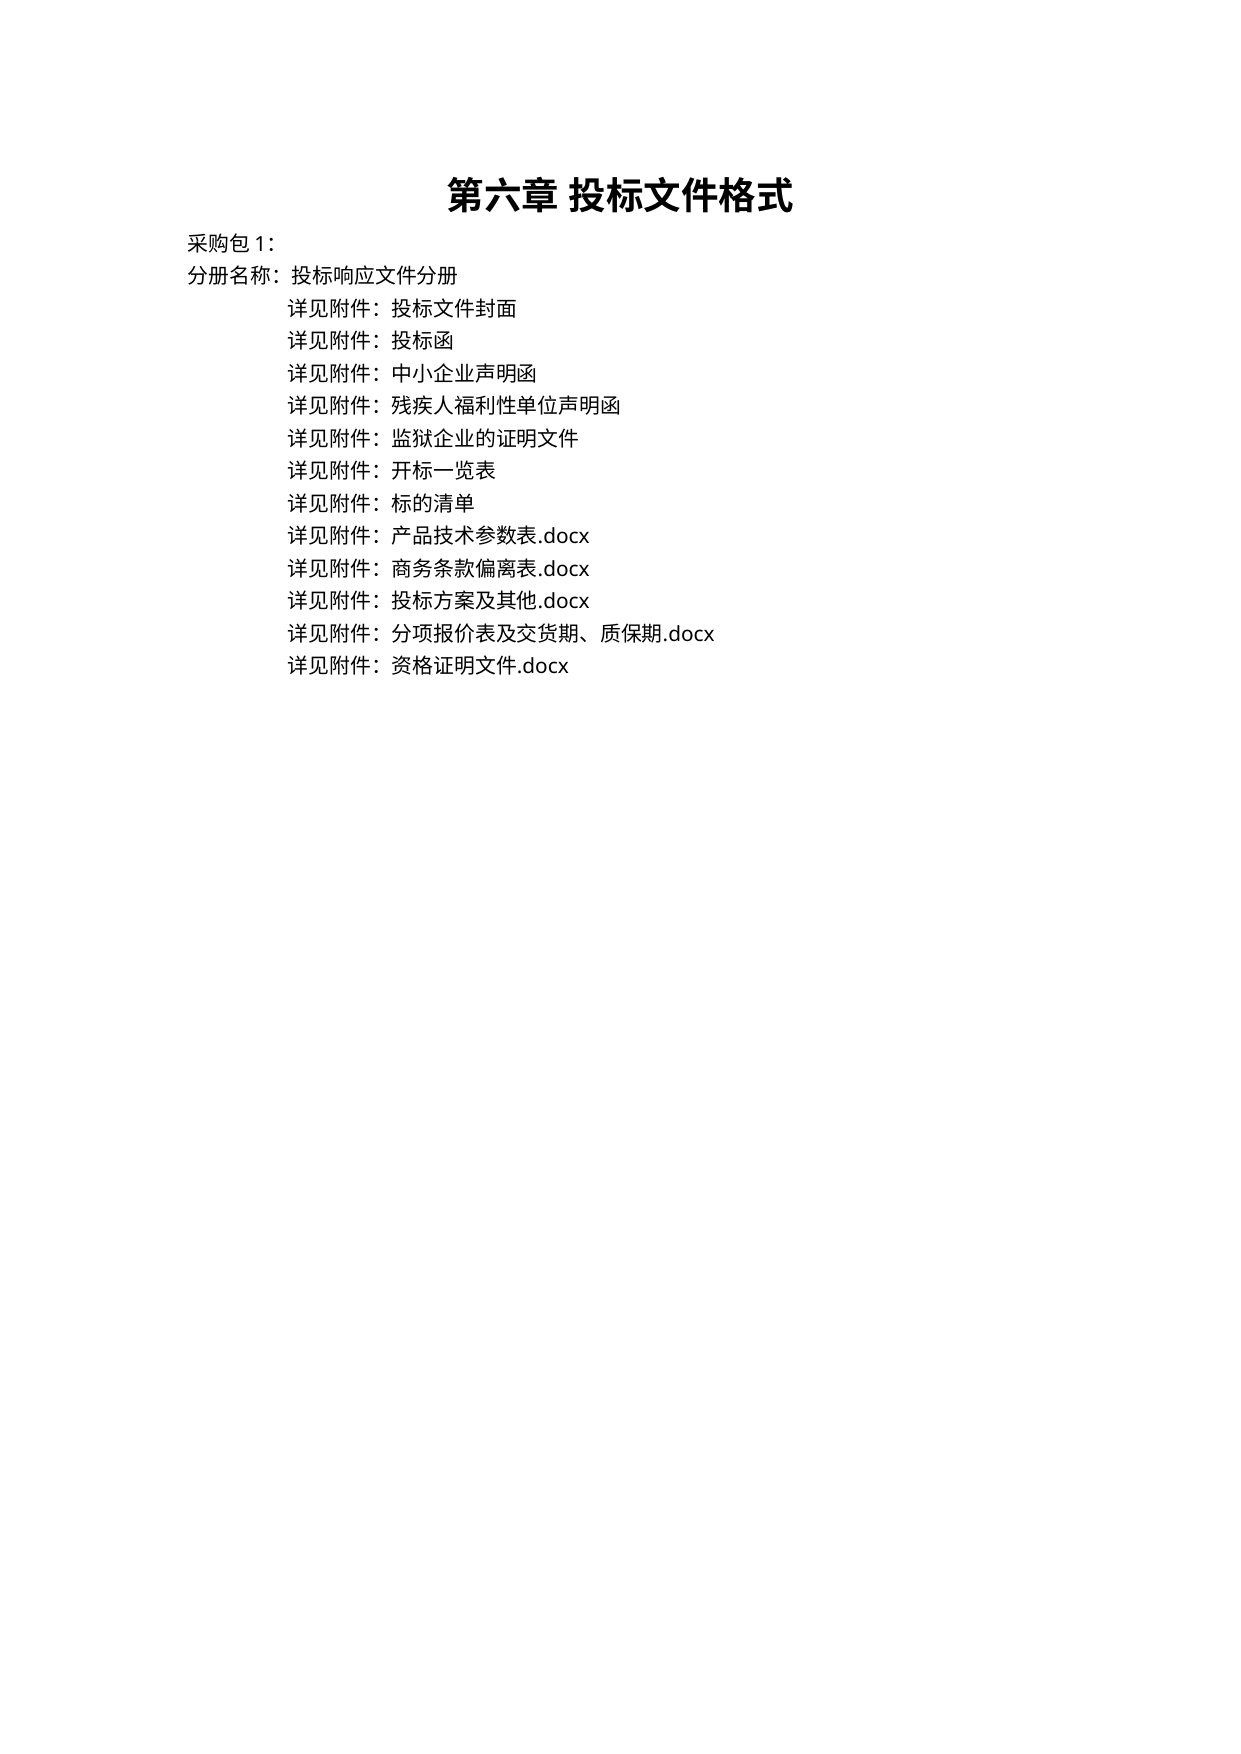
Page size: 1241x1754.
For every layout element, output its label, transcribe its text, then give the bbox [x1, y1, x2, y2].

text 第六章 投标文件格式 [187, 162, 1053, 227]
text 详见附件：标的清单 [187, 487, 1053, 519]
text 详见附件：监狱企业的证明文件 [187, 422, 1053, 454]
text 详见附件：投标文件封面 [187, 292, 1053, 324]
text 详见附件：残疾人福利性单位声明函 [187, 389, 1053, 422]
text 详见附件：资格证明文件.docx [187, 649, 1053, 682]
text 详见附件：投标方案及其他.docx [187, 584, 1053, 617]
text 详见附件：商务条款偏离表.docx [187, 552, 1053, 584]
text 详见附件：产品技术参数表.docx [187, 519, 1053, 552]
text 详见附件：中小企业声明函 [187, 357, 1053, 389]
text 详见附件：开标一览表 [187, 454, 1053, 487]
text 采购包1： [187, 227, 1053, 259]
text 详见附件：分项报价表及交货期、质保期.docx [187, 617, 1053, 649]
text 详见附件：投标函 [187, 324, 1053, 357]
text 分册名称：投标响应文件分册 [187, 259, 1053, 292]
